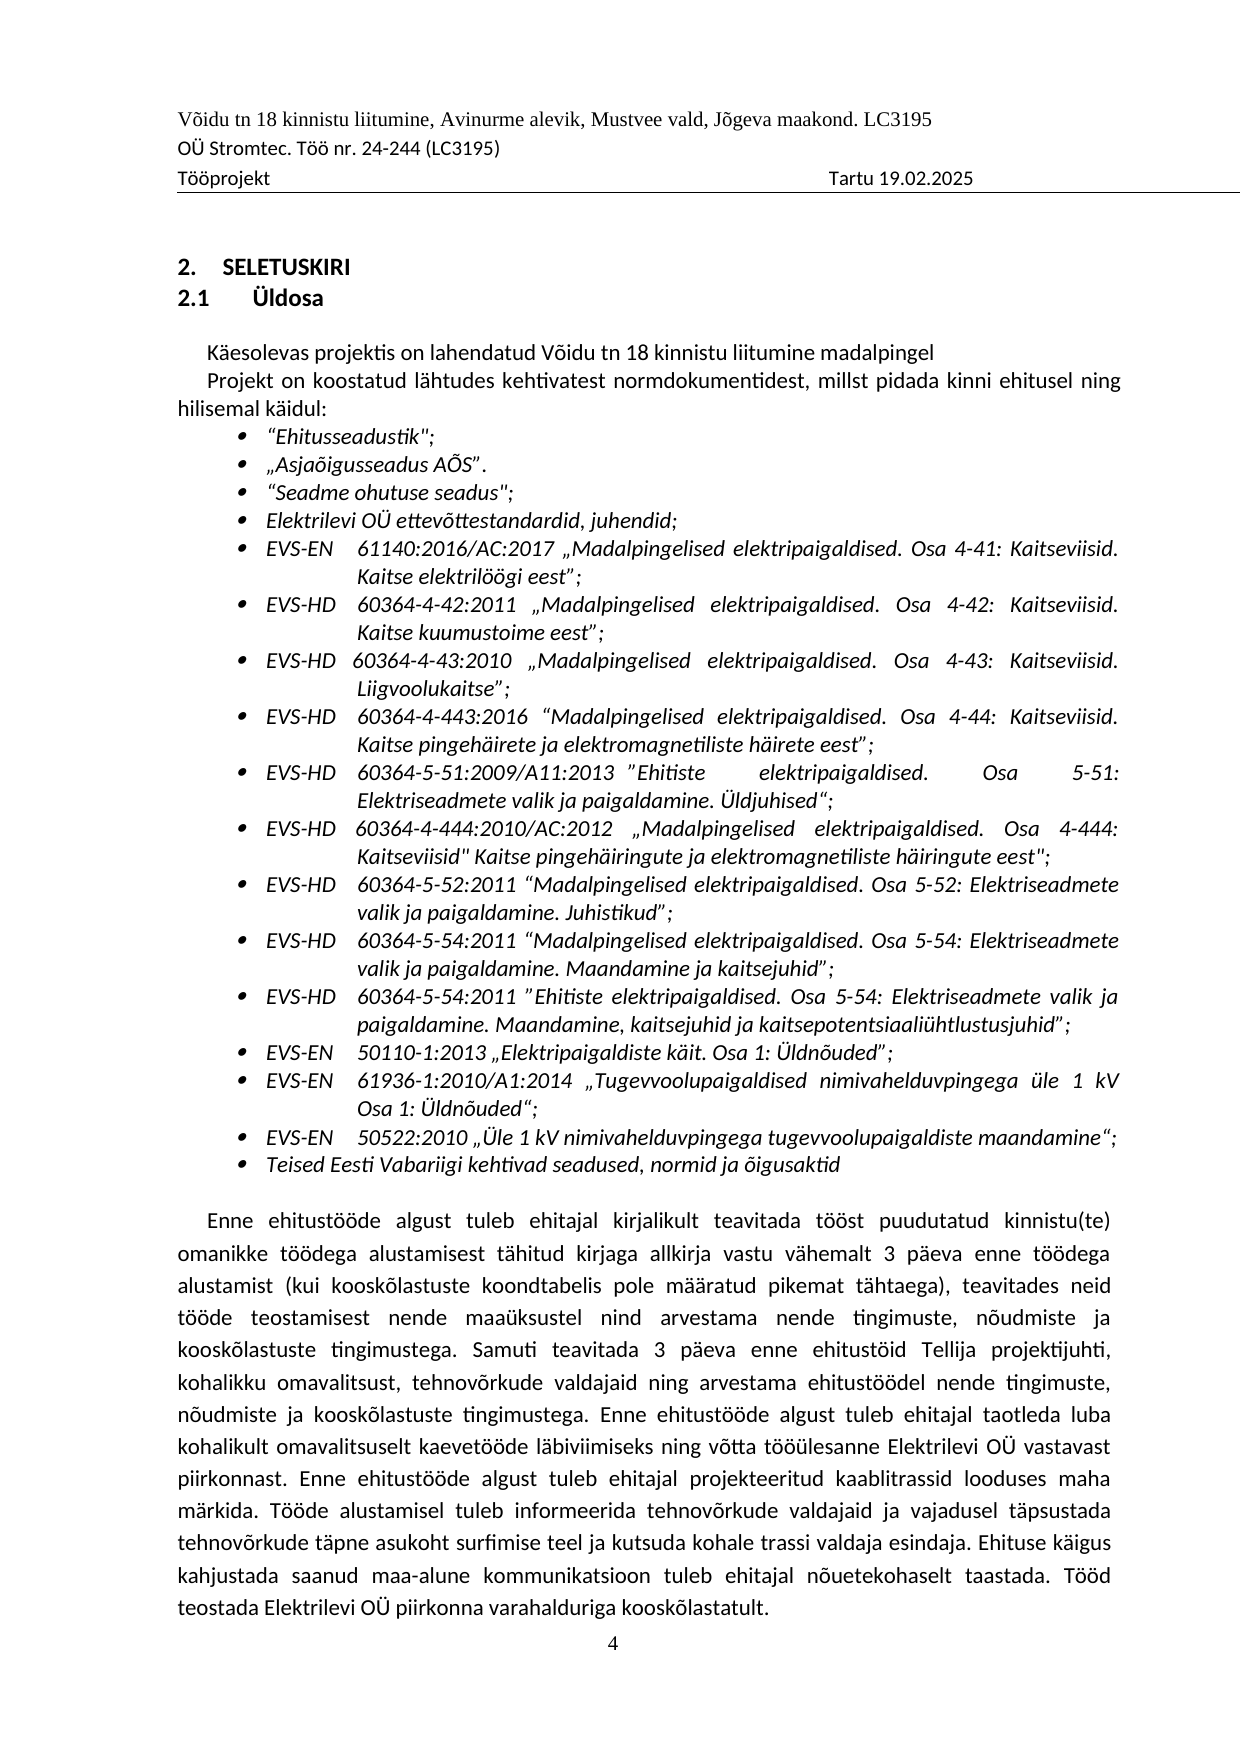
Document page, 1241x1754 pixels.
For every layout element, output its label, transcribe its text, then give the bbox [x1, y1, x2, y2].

list EVS-HD 60364-5-54:2011 ”Ehitiste elektripaigaldised. Osa 5-54: Elektriseadmete valik ja paigaldamine. Maandamine, kaitsejuhid ja kaitsepotentsiaaliühtlustusjuhid”; [236, 982, 1122, 1038]
list EVS-HD 60364-5-52:2011 “Madalpingelised elektripaigaldised. Osa 5-52: Elektriseadmete valik ja paigaldamine. Juhistikud”; [236, 870, 1122, 926]
list Teised Eesti Vabariigi kehtivad seadused, normid ja õigusaktid [236, 1151, 1122, 1179]
text Käesolevas projektis on lahendatud Võidu tn 18 kinnistu liitumine madalpingel [177, 338, 1122, 366]
subtitle SELETUSKIRI [177, 252, 1096, 282]
list EVS-EN 50110-1:2013 „Elektripaigaldiste käit. Osa 1: Üldnõuded”; [236, 1038, 1122, 1067]
list EVS-HD 60364-5-51:2009/A11:2013 ”Ehitiste elektripaigaldised. Osa 5-51: Elektriseadmete valik ja paigaldamine. Üldjuhised“; [834, 758, 1122, 814]
subtitle Üldosa [177, 282, 1048, 313]
list EVS-HD 60364-5-54:2011 “Madalpingelised elektripaigaldised. Osa 5-54: Elektriseadmete valik ja paigaldamine. Maandamine ja kaitsejuhid”; [236, 926, 1122, 982]
list EVS-EN 61936-1:2010/A1:2014 „Tugevvoolupaigaldised nimivahelduvpingega üle 1 kV Osa 1: Üldnõuded“; [236, 1067, 1122, 1123]
list Elektrilevi OÜ ettevõttestandardid, juhendid; [236, 506, 1122, 534]
list EVS-HD 60364-4-42:2011 „Madalpingelised elektripaigaldised. Osa 4-42: Kaitseviisid. Kaitse kuumustoime eest”; [236, 590, 1122, 646]
list “Seadme ohutuse seadus"; [236, 478, 1122, 506]
list EVS-HD 60364-4-443:2016 “Madalpingelised elektripaigaldised. Osa 4-44: Kaitseviisid. Kaitse pingehäirete ja elektromagnetiliste häirete eest”; [875, 702, 1122, 758]
list EVS-HD 60364-4-444:2010/AC:2012 „Madalpingelised elektripaigaldised. Osa 4-444: Kaitseviisid" Kaitse pingehäiringute ja elektromagnetiliste häiringute eest"; [236, 814, 1122, 870]
text Projekt on koostatud lähtudes kehtivatest normdokumentidest, millst pidada kinni ehitusel ning hilisemal käidul: [177, 366, 1122, 422]
text Enne ehitustööde algust tuleb ehitajal kirjalikult teavitada tööst puudutatud kinnistu(te) omanikke töödega alustamisest tähitud kirjaga allkirja vastu vähemalt 3 päeva enne töödega alustamist (kui kooskõlastuste koondtabelis pole määratud pikemat tähtaega), teavitades neid tööde teostamisest nende maaüksustel nind arvestama nende tingimuste, nõudmiste ja kooskõlastuste tingimustega. Samuti teavitada 3 päeva enne ehitustöid Tellija projektijuhti, kohalikku omavalitsust, tehnovõrkude valdajaid ning arvestama ehitustöödel nende tingimuste, nõudmiste ja kooskõlastuste tingimustega. Enne ehitustööde algust tuleb ehitajal taotleda luba kohalikult omavalitsuselt kaevetööde läbiviimiseks ning võtta tööülesanne Elektrilevi OÜ vastavast piirkonnast. Enne ehitustööde algust tuleb ehitajal projekteeritud kaablitrassid looduses maha märkida. Tööde alustamisel tuleb informeerida tehnovõrkude valdajaid ja vajadusel täpsustada tehnovõrkude täpne asukoht surfimise teel ja kutsuda kohale trassi valdaja esindaja. Ehituse käigus kahjustada saanud maa-alune kommunikatsioon tuleb ehitajal nõuetekohaselt taastada. Tööd teostada Elektrilevi OÜ piirkonna varahalduriga kooskõlastatult. [177, 1207, 1112, 1621]
list EVS-HD 60364-4-43:2010 „Madalpingelised elektripaigaldised. Osa 4-43: Kaitseviisid. Liigvoolukaitse”; [236, 646, 1122, 702]
list “Ehitusseadustik"; [236, 422, 1122, 450]
list „Asjaõigusseadus AÕS”. [236, 450, 1122, 478]
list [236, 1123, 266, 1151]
list EVS-EN 61140:2016/AC:2017 „Madalpingelised elektripaigaldised. Osa 4-41: Kaitseviisid. Kaitse elektrilöögi eest”; [236, 534, 1122, 590]
